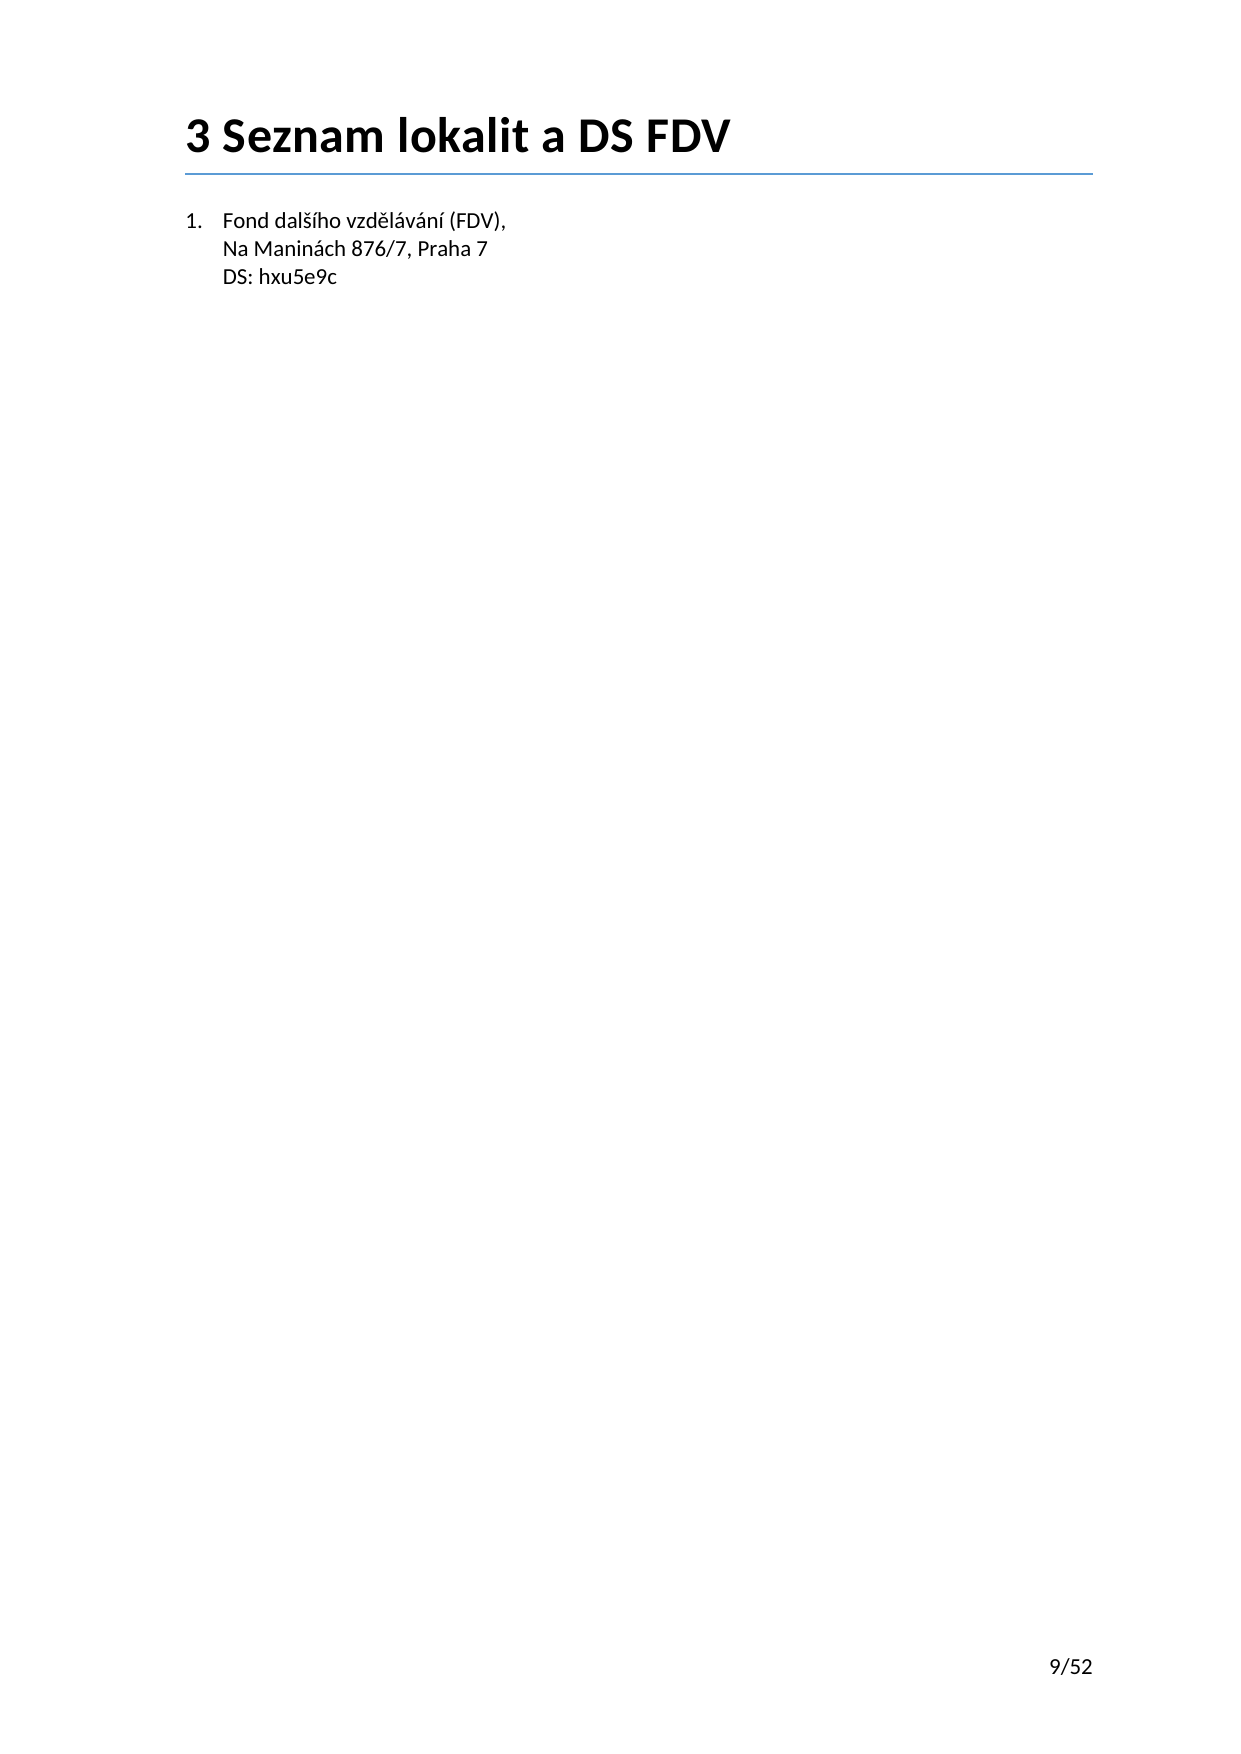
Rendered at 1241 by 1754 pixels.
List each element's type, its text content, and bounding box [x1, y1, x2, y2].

list Na Maninách 876/7, Praha 7 [223, 234, 1093, 262]
text Seznam lokalit a DS FDV [185, 103, 1093, 173]
list Fond dalšího vzdělávání (FDV), [185, 206, 1093, 234]
list DS: hxu5e9c [223, 262, 1093, 290]
